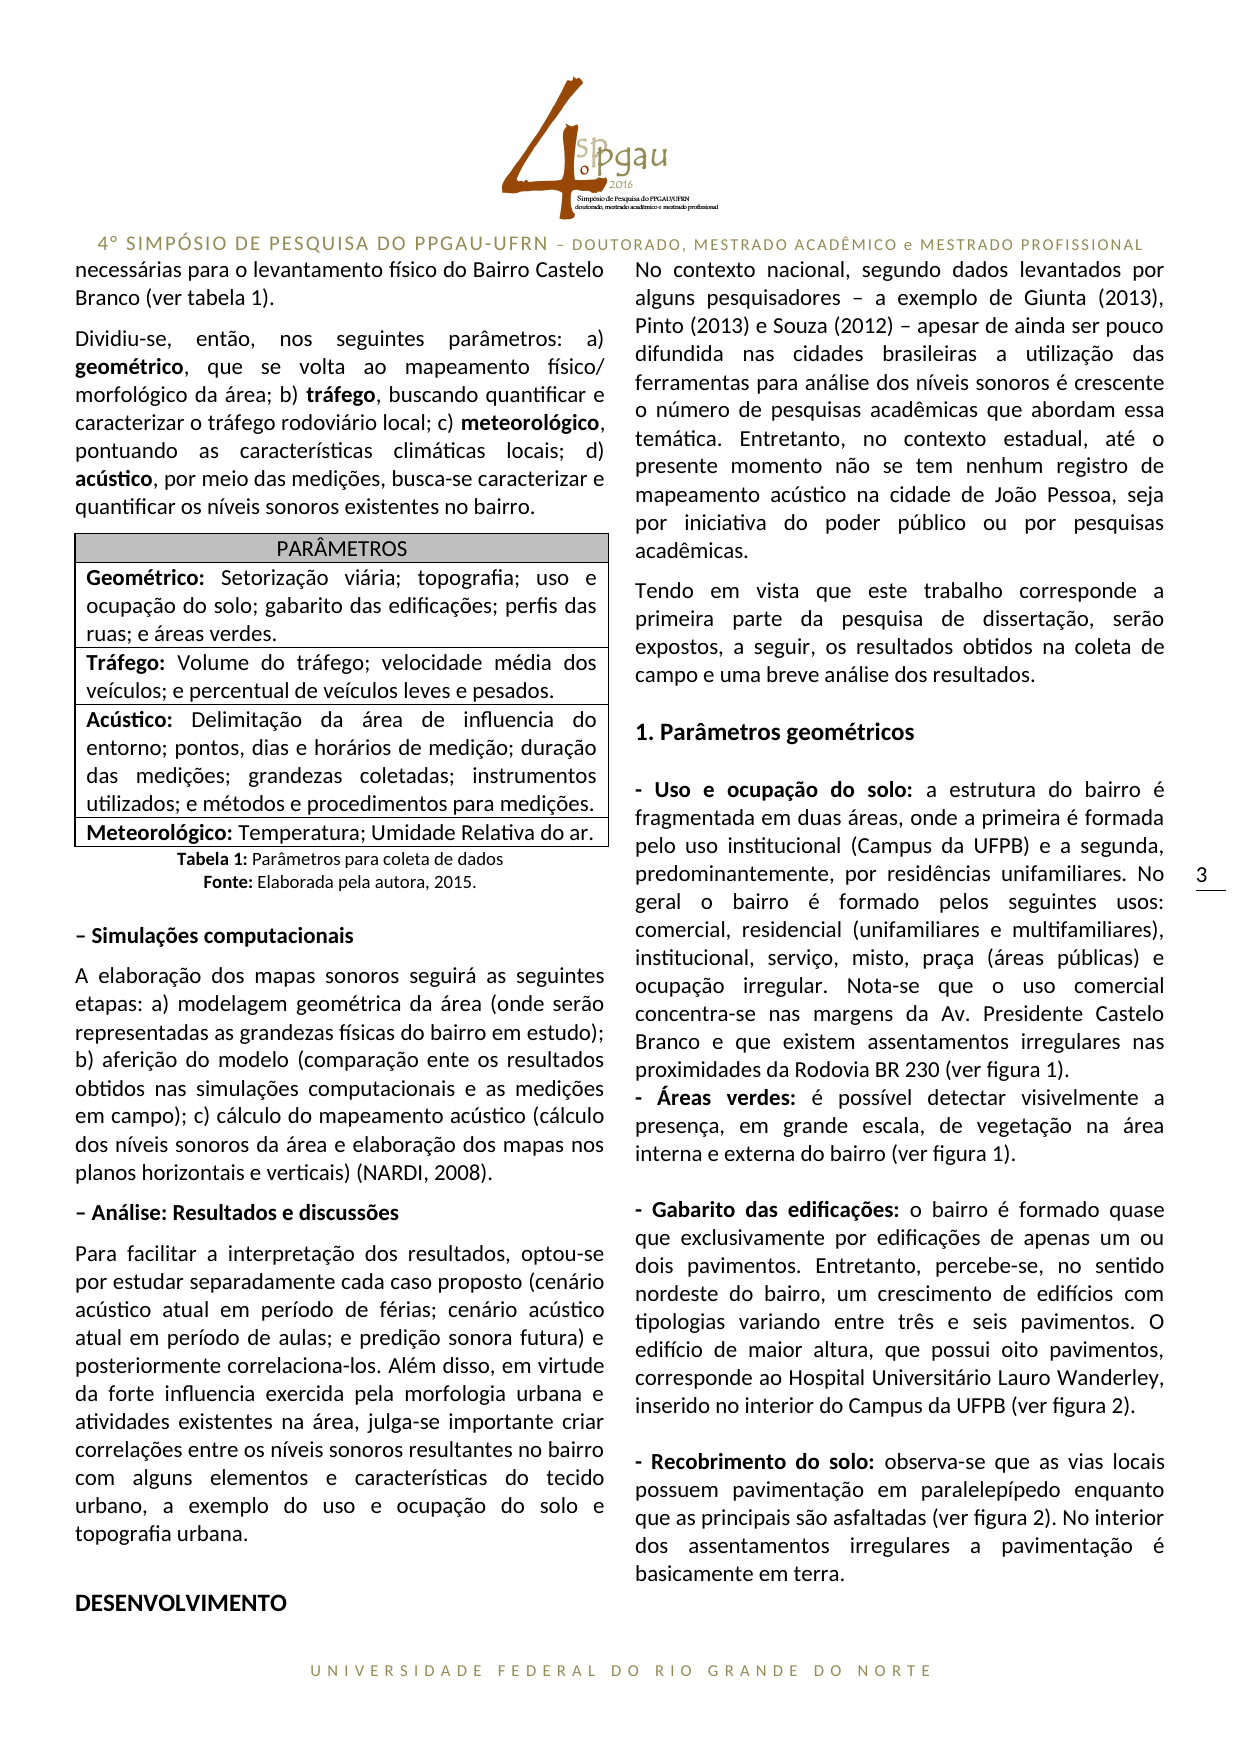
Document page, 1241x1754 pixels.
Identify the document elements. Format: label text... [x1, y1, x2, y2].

text – Análise: Resultados e discussões [75, 1198, 605, 1226]
text - Recobrimento do solo: observa-se que as vias locais possuem pavimentação em paralelepípedo enquanto que as principais são asfaltadas (ver figura 2). No interior dos assentamentos irregulares a pavimentação é basicamente em terra. [635, 1447, 1165, 1587]
table_cell Acústico: Delimitação da área de influencia do entorno; pontos, dias e horários de medição; duração das medições; grandezas coletadas; instrumentos utilizados; e métodos e procedimentos para medições. [76, 705, 608, 817]
text – Simulações computacionais [75, 921, 605, 949]
picture [492, 73, 729, 231]
text Fonte: Elaborada pela autora, 2015. [75, 870, 605, 893]
text Para facilitar a interpretação dos resultados, optou-se por estudar separadamente cada caso proposto (cenário acústico atual em período de férias; cenário acústico atual em período de aulas; e predição sonora futura) e posteriormente correlaciona-los. Além disso, em virtude da forte influencia exercida pela morfologia urbana e atividades existentes na área, julga-se importante criar correlações entre os níveis sonoros resultantes no bairro com alguns elementos e características do tecido urbano, a exemplo do uso e ocupação do solo e topografia urbana. [75, 1239, 605, 1547]
table_cell Tráfego: Volume do tráfego; velocidade média dos veículos; e percentual de veículos leves e pesados. [76, 648, 608, 704]
text 1. Parâmetros geométricos [635, 716, 1165, 747]
text No contexto nacional, segundo dados levantados por alguns pesquisadores – a exemplo de Giunta (2013), Pinto (2013) e Souza (2012) – apesar de ainda ser pouco difundida nas cidades brasileiras a utilização das ferramentas para análise dos níveis sonoros é crescente o número de pesquisas acadêmicas que abordam essa temática. Entretanto, no contexto estadual, até o presente momento não se tem nenhum registro de mapeamento acústico na cidade de João Pessoa, seja por iniciativa do poder público ou por pesquisas acadêmicas. [635, 256, 1165, 564]
text Tabela 1: Parâmetros para coleta de dados [75, 847, 605, 870]
text A elaboração dos mapas sonoros seguirá as seguintes etapas: a) modelagem geométrica da área (onde serão representadas as grandezas físicas do bairro em estudo); b) aferição do modelo (comparação ente os resultados obtidos nas simulações computacionais e as medições em campo); c) cálculo do mapeamento acústico (cálculo dos níveis sonoros da área e elaboração dos mapas nos planos horizontais e verticais) (NARDI, 2008). [75, 962, 605, 1186]
table_cell Geométrico: Setorização viária; topografia; uso e ocupação do solo; gabarito das edificações; perfis das ruas; e áreas verdes. [76, 563, 608, 647]
text Tendo em vista que este trabalho corresponde a primeira parte da pesquisa de dissertação, serão expostos, a seguir, os resultados obtidos na coleta de campo e uma breve análise dos resultados. [635, 576, 1165, 688]
text Dividiu-se, então, nos seguintes parâmetros: a) geométrico, que se volta ao mapeamento físico/ morfológico da área; b) tráfego, buscando quantificar e caracterizar o tráfego rodoviário local; c) meteorológico, pontuando as características climáticas locais; d) acústico, por meio das medições, busca-se caracterizar e quantificar os níveis sonoros existentes no bairro. [75, 324, 605, 520]
text - Uso e ocupação do solo: a estrutura do bairro é fragmentada em duas áreas, onde a primeira é formada pelo uso institucional (Campus da UFPB) e a segunda, predominantemente, por residências unifamiliares. No geral o bairro é formado pelos seguintes usos: comercial, residencial (unifamiliares e multifamiliares), institucional, serviço, misto, praça (áreas públicas) e ocupação irregular. Nota-se que o uso comercial concentra-se nas margens da Av. Presidente Castelo Branco e que existem assentamentos irregulares nas proximidades da Rodovia BR 230 (ver figura 1). [635, 775, 1165, 1083]
text DESENVOLVIMENTO [75, 1587, 605, 1618]
text - Gabarito das edificações: o bairro é formado quase que exclusivamente por edificações de apenas um ou dois pavimentos. Entretanto, percebe-se, no sentido nordeste do bairro, um crescimento de edifícios com tipologias variando entre três e seis pavimentos. O edifício de maior altura, que possui oito pavimentos, corresponde ao Hospital Universitário Lauro Wanderley, inserido no interior do Campus da UFPB (ver figura 2). [635, 1195, 1165, 1419]
text - Áreas verdes: é possível detectar visivelmente a presença, em grande escala, de vegetação na área interna e externa do bairro (ver figura 1). [635, 1083, 1165, 1167]
table_cell Meteorológico: Temperatura; Umidade Relativa do ar. [76, 818, 608, 846]
table_header PARÂMETROS [76, 534, 608, 562]
